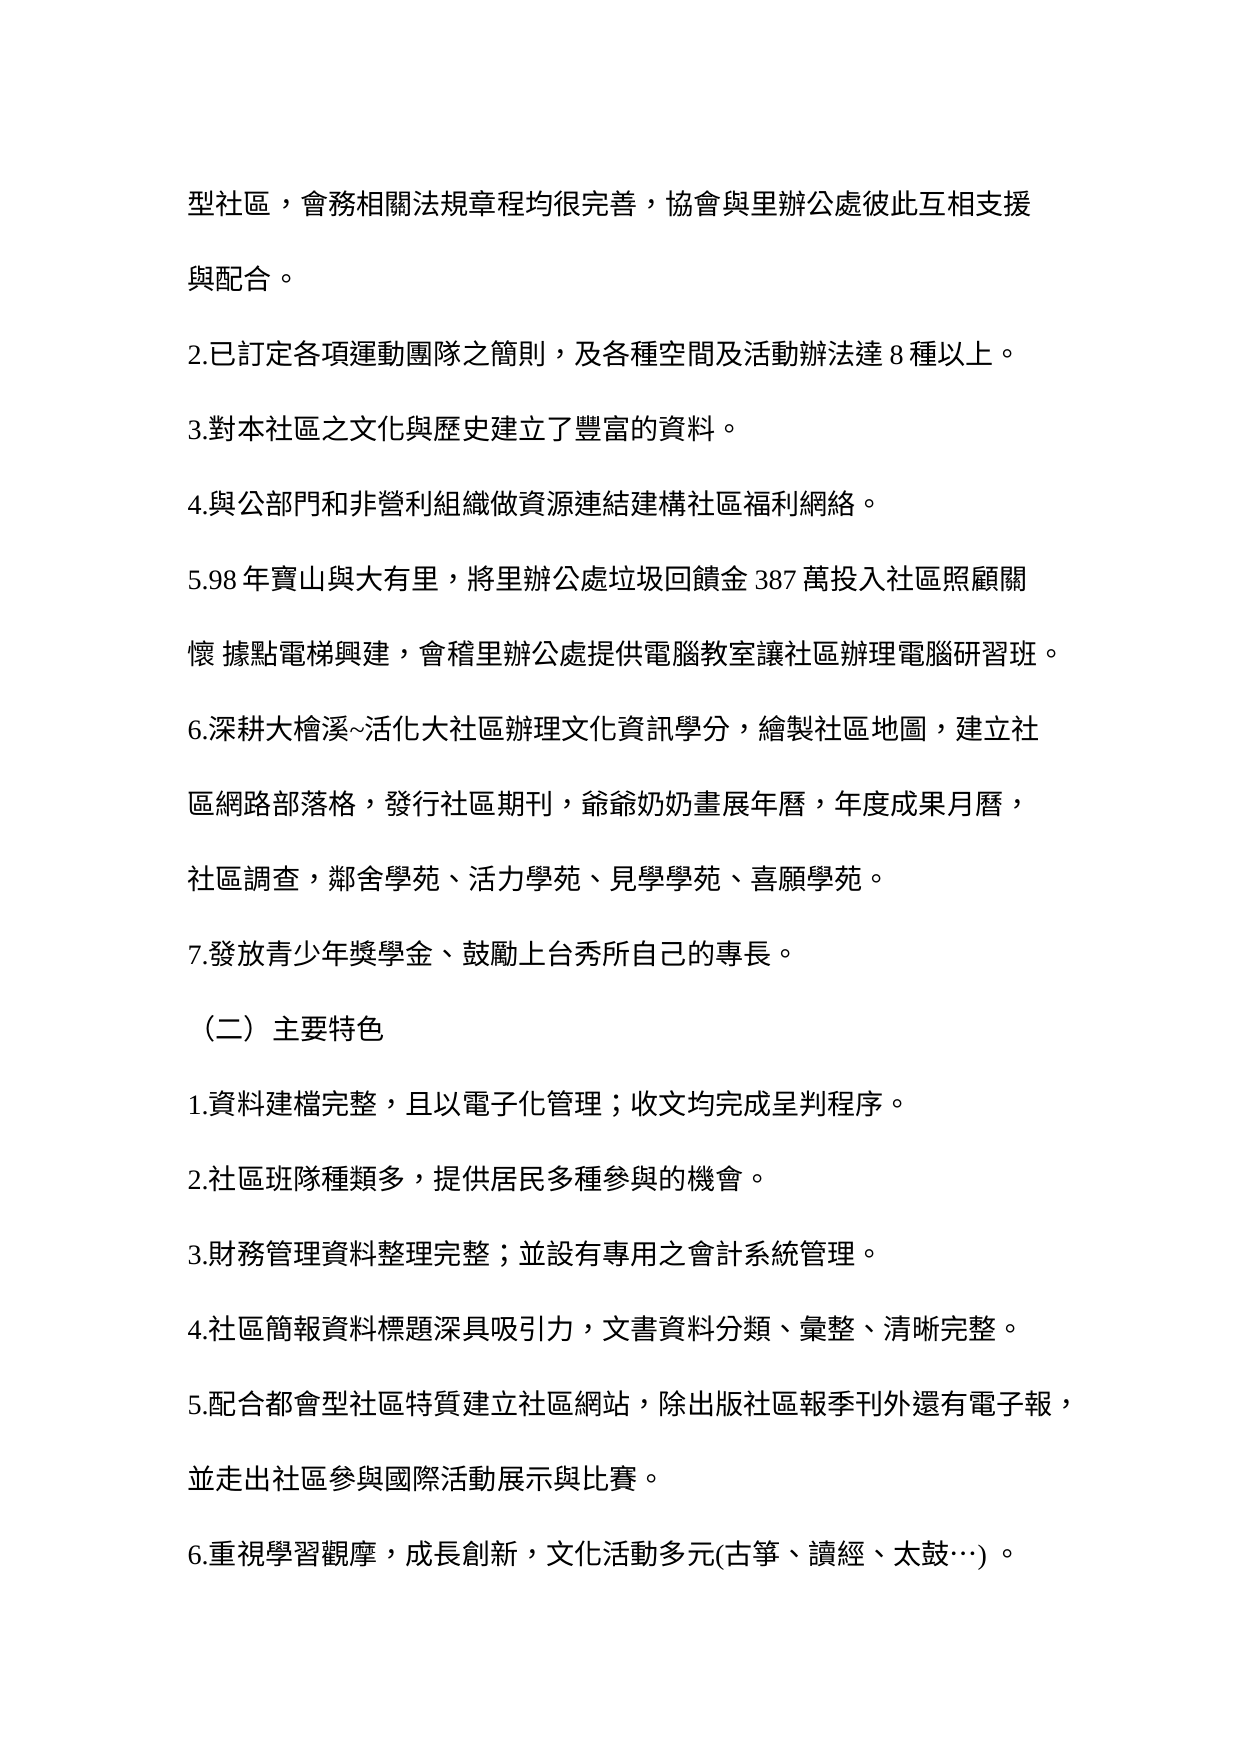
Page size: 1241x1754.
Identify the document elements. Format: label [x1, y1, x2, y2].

text [187, 164, 1053, 1589]
